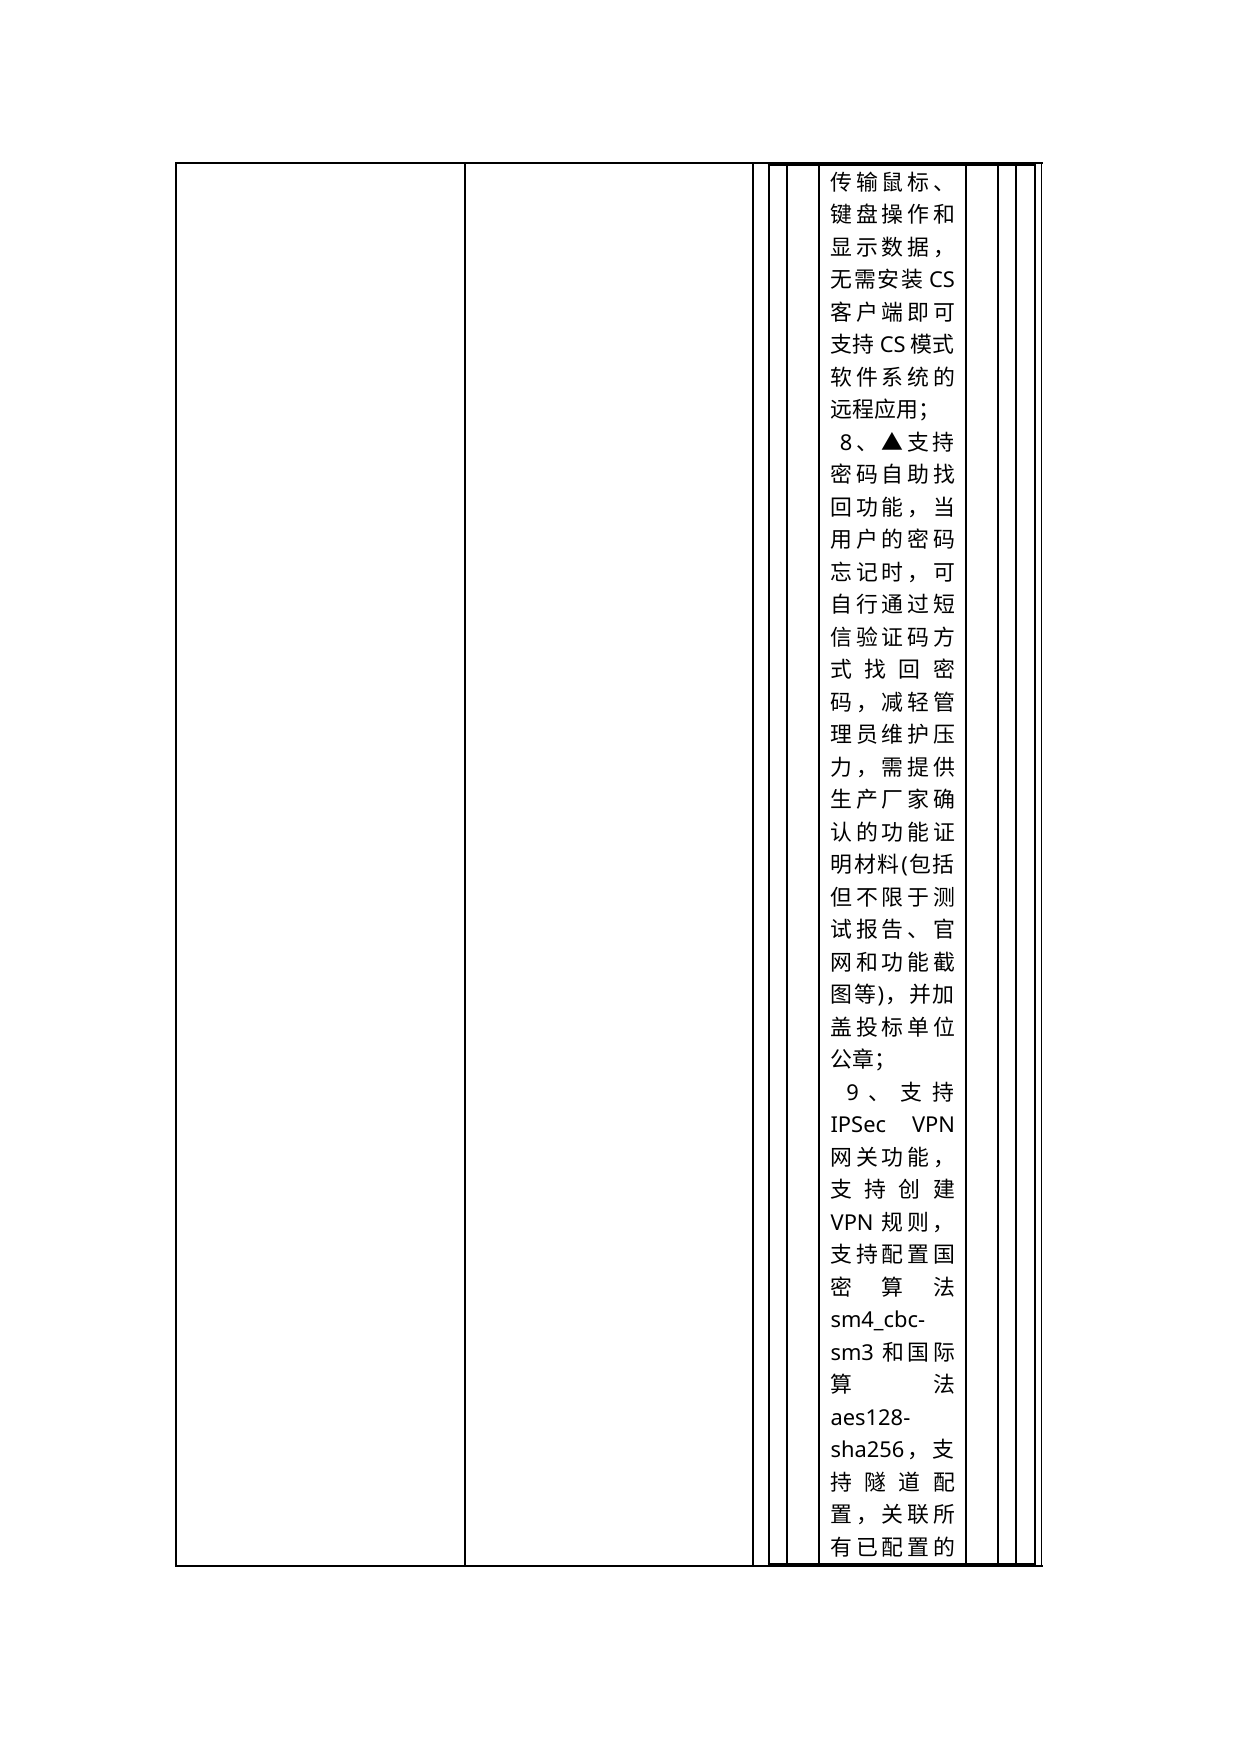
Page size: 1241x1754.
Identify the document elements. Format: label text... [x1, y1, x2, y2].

table_cell [999, 166, 1015, 1563]
table_cell [1017, 166, 1034, 1563]
table_cell [1036, 164, 1041, 1565]
table_cell [820, 166, 965, 1563]
table_cell [788, 166, 818, 1563]
table_cell [754, 164, 768, 1565]
table_cell [967, 166, 997, 1563]
table_cell 1 [177, 164, 464, 1565]
table_cell [770, 166, 786, 1563]
table_cell [466, 164, 752, 1565]
